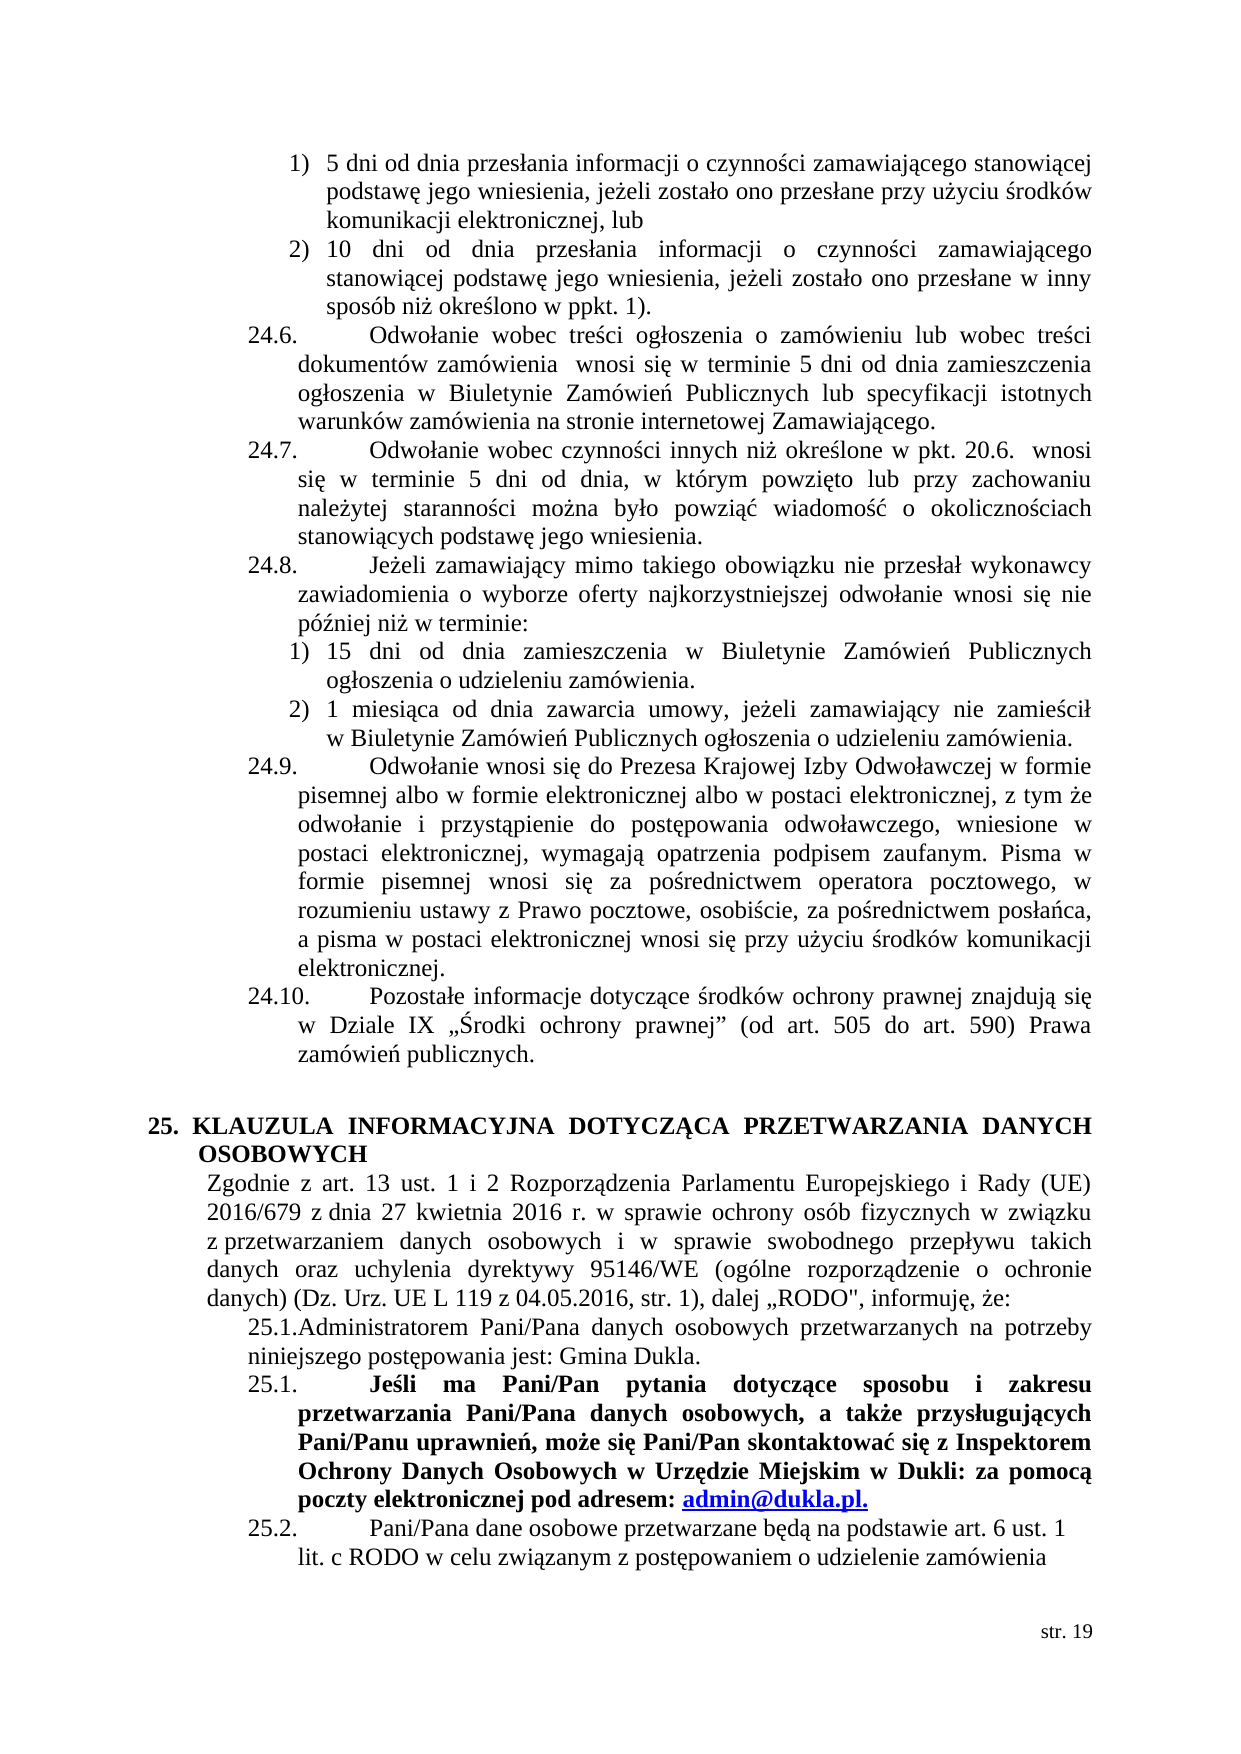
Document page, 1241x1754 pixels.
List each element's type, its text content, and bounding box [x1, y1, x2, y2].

list Odwołanie wnosi się do Prezesa Krajowej Izby Odwoławczej w formie pisemnej albo w formie elektronicznej albo w postaci elektronicznej, z tym że odwołanie i przystąpienie do postępowania odwoławczego, wniesione w postaci elektronicznej, wymagają opatrzenia podpisem zaufanym. Pisma w formie pisemnej wnosi się za pośrednictwem operatora pocztowego, w rozumieniu ustawy z Prawo pocztowe, osobiście, za pośrednictwem posłańca, a pisma w postaci elektronicznej wnosi się przy użyciu środków komunikacji elektronicznej. [248, 751, 1093, 981]
text Zgodnie z art. 13 ust. 1 i 2 Rozporządzenia Parlamentu Europejskiego i Rady (UE) 2016/679 z dnia 27 kwietnia 2016 r. w sprawie ochrony osób fizycznych w związku z przetwarzaniem danych osobowych i w sprawie swobodnego przepływu takich danych oraz uchylenia dyrektywy 95146/WE (ogólne rozporządzenie o ochronie danych) (Dz. Urz. UE L 119 z 04.05.2016, str. 1), dalej „RODO", informuję, że: [207, 1168, 1093, 1312]
text 25.1.Administratorem Pani/Pana danych osobowych przetwarzanych na potrzeby niniejszego postępowania jest: Gmina Dukla. [248, 1312, 1093, 1369]
list Odwołanie wobec czynności innych niż określone w pkt. 20.6. wnosi się w terminie 5 dni od dnia, w którym powzięto lub przy zachowaniu należytej staranności można było powziąć wiadomość o okolicznościach stanowiących podstawę jego wniesienia. [248, 435, 1093, 550]
list Jeżeli zamawiający mimo takiego obowiązku nie przesłał wykonawcy zawiadomienia o wyborze oferty najkorzystniejszej odwołanie wnosi się nie później niż w terminie: [248, 550, 1093, 636]
list 10 dni od dnia przesłania informacji o czynności zamawiającego stanowiącej podstawę jego wniesienia, jeżeli zostało ono przesłane w inny sposób niż określono w ppkt. 1). [289, 234, 1093, 320]
list KLAUZULA INFORMACYJNA DOTYCZĄCA PRZETWARZANIA DANYCH OSOBOWYCH [148, 1111, 1093, 1168]
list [248, 1513, 1093, 1571]
list 1 miesiąca od dnia zawarcia umowy, jeżeli zamawiający nie zamieścił w Biuletynie Zamówień Publicznych ogłoszenia o udzieleniu zamówienia. [289, 694, 1093, 751]
list 5 dni od dnia przesłania informacji o czynności zamawiającego stanowiącej podstawę jego wniesienia, jeżeli zostało ono przesłane przy użyciu środków komunikacji elektronicznej, lub [289, 148, 1093, 234]
list Pozostałe informacje dotyczące środków ochrony prawnej znajdują się w Dziale IX „Środki ochrony prawnej” (od art. 505 do art. 590) Prawa zamówień publicznych. [248, 981, 1093, 1068]
list 15 dni od dnia zamieszczenia w Biuletynie Zamówień Publicznych ogłoszenia o udzieleniu zamówienia. [289, 636, 1093, 694]
list Odwołanie wobec treści ogłoszenia o zamówieniu lub wobec treści dokumentów zamówienia wnosi się w terminie 5 dni od dnia zamieszczenia ogłoszenia w Biuletynie Zamówień Publicznych lub specyfikacji istotnych warunków zamówienia na stronie internetowej Zamawiającego. [248, 320, 1093, 435]
list Jeśli ma Pani/Pan pytania dotyczące sposobu i zakresu przetwarzania Pani/Pana danych osobowych, a także przysługujących Pani/Panu uprawnień, może się Pani/Pan skontaktować się z Inspektorem Ochrony Danych Osobowych w Urzędzie Miejskim w Dukli: za pomocą poczty elektronicznej pod adresem: admin@dukla.pl. [248, 1369, 1093, 1513]
